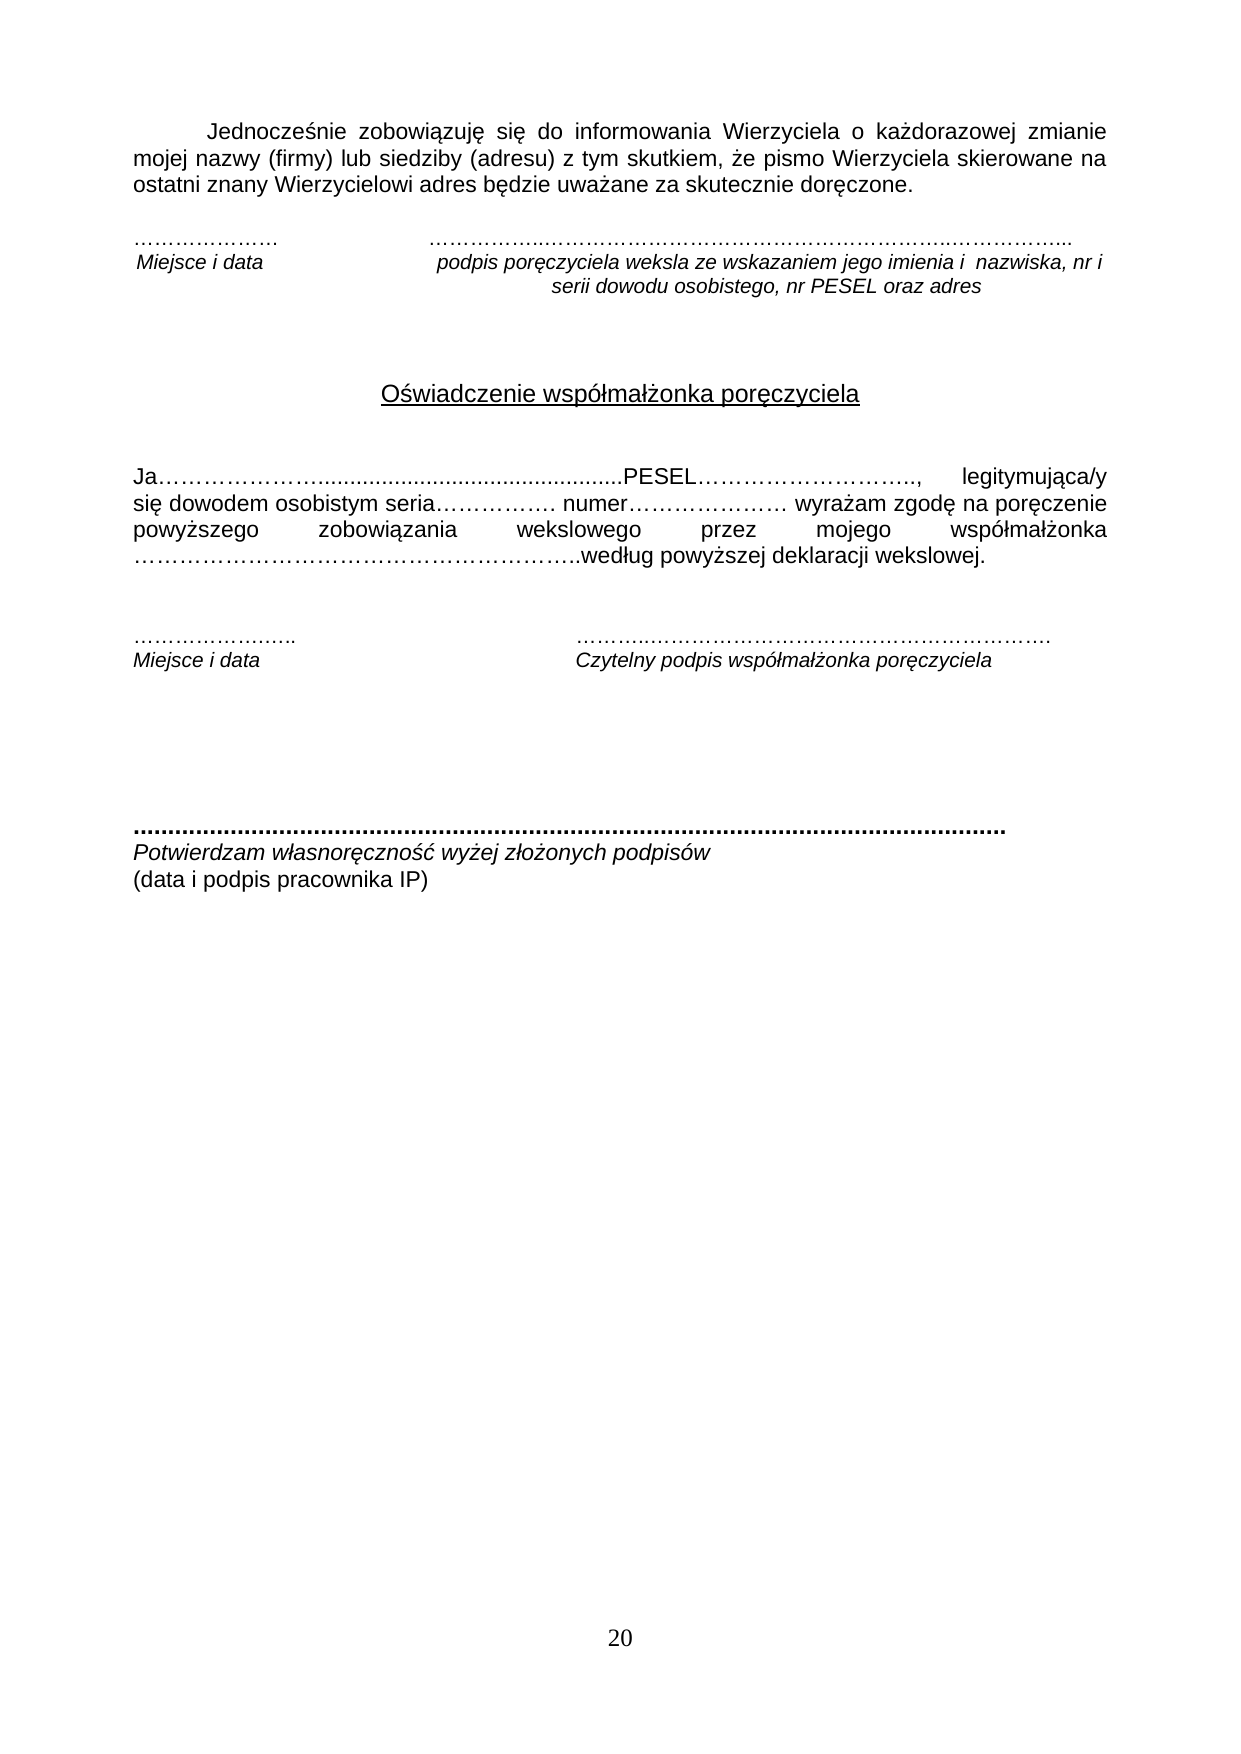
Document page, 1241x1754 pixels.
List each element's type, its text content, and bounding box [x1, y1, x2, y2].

text Miejsce i data podpis poręczyciela weksla ze wskazaniem jego imienia i nazwiska, nr i serii dowodu osobistego, nr PESEL oraz adres [133, 250, 1107, 298]
text Oświadczenie współmałżonka poręczyciela [133, 379, 1107, 408]
text ……………….….. ………..…………………………………………………. [133, 624, 1107, 648]
text .............................................................................................................................. [133, 811, 1107, 839]
text Ja…………………................................................PESEL……………………….., legitymująca/y się dowodem osobistym seria……………. numer………………… wyrażam zgodę na poręczenie powyższego zobowiązania wekslowego przez mojego współmałżonka …………………………………………………..według powyższej deklaracji wekslowej. [133, 463, 1107, 569]
text Potwierdzam własnoręczność wyżej złożonych podpisów [133, 839, 1107, 866]
text Jednocześnie zobowiązuję się do informowania Wierzyciela o każdorazowej zmianie mojej nazwy (firmy) lub siedziby (adresu) z tym skutkiem, że pismo Wierzyciela skierowane na ostatni znany Wierzycielowi adres będzie uważane za skutecznie doręczone. [133, 118, 1107, 197]
text ………………… ……………..…………………………………………………..……………... [133, 226, 1107, 250]
text (data i podpis pracownika IP) [133, 866, 1107, 892]
text Miejsce i data Czytelny podpis współmałżonka poręczyciela [133, 648, 1107, 672]
